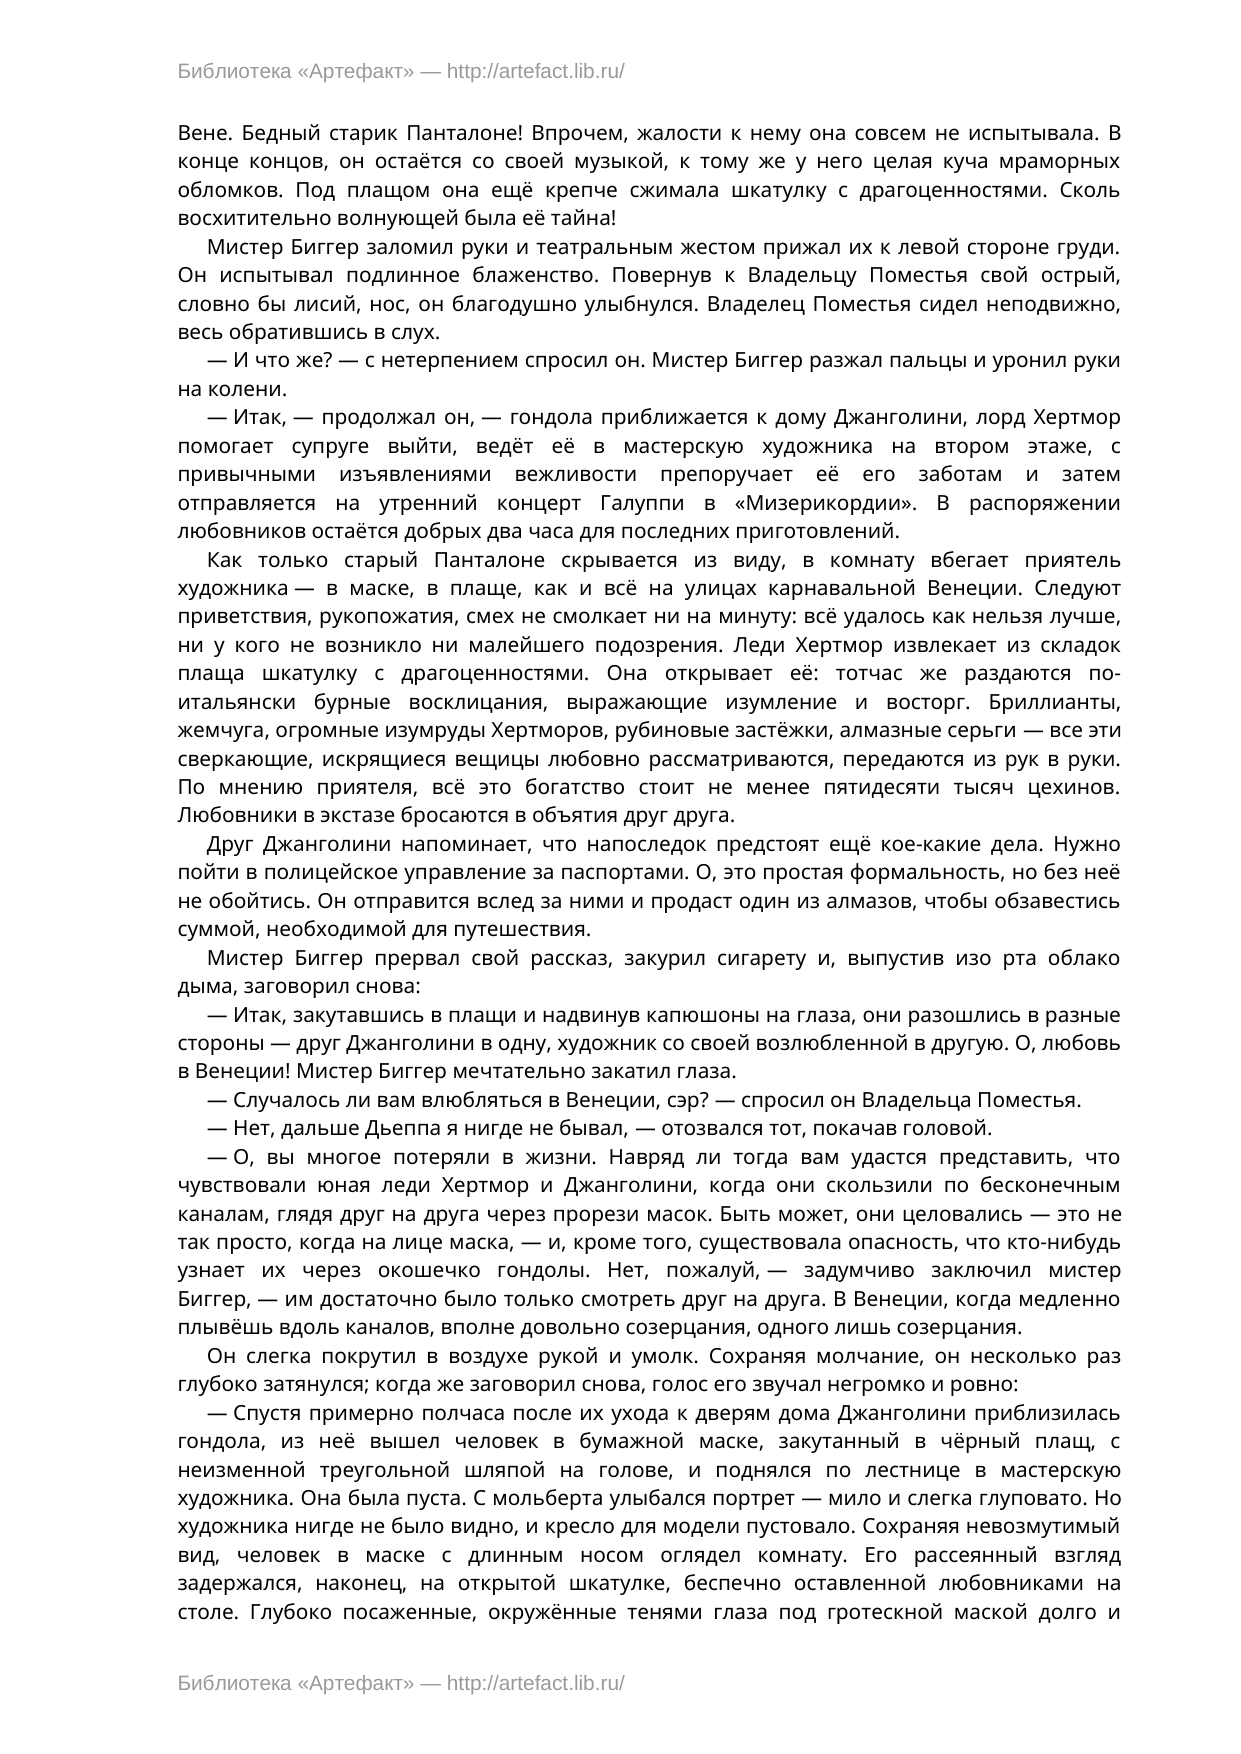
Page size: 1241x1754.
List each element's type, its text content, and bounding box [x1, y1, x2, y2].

text Друг Джанголини напоминает, что напоследок предстоят ещё кое-какие дела. Нужно пойти в полицейское управление за паспортами. О, это простая формальность, но без неё не обойтись. Он отправится вслед за ними и продаст один из алмазов, чтобы обзавестись суммой, необходимой для путешествия. [177, 829, 1122, 943]
text — О, вы многое потеряли в жизни. Навряд ли тогда вам удастся представить, что чувствовали юная леди Хертмор и Джанголини, когда они скользили по бесконечным каналам, глядя друг на друга через прорези масок. Быть может, они целовались — это не так просто, когда на лице маска, — и, кроме того, существовала опасность, что кто-нибудь узнает их через окошечко гондолы. Нет, пожалуй, — задумчиво заключил мистер Биггер, — им достаточно было только смотреть друг на друга. В Венеции, когда медленно плывёшь вдоль каналов, вполне довольно созерцания, одного лишь созерцания. [177, 1142, 1122, 1341]
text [177, 118, 1122, 232]
text — Итак, закутавшись в плащи и надвинув капюшоны на глаза, они разошлись в разные стороны — друг Джанголини в одну, художник со своей возлюбленной в другую. О, любовь в Венеции! Мистер Биггер мечтательно закатил глаза. [177, 1000, 1122, 1085]
text — И что же? — с нетерпением спросил он. Мистер Биггер разжал пальцы и уронил руки на колени. [177, 346, 1122, 402]
text Он слегка покрутил в воздухе рукой и умолк. Сохраняя молчание, он несколько раз глубоко затянулся; когда же заговорил снова, голос его звучал негромко и ровно: [177, 1341, 1122, 1398]
text — Итак, — продолжал он, — гондола приближается к дому Джанголини, лорд Хертмор помогает супруге выйти, ведёт её в мастерскую художника на втором этаже, с привычными изъявлениями вежливости препоручает её его заботам и затем отправляется на утренний концерт Галуппи в «Мизерикордии». В распоряжении любовников остаётся добрых два часа для последних приготовлений. [177, 402, 1122, 545]
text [177, 1398, 1122, 1625]
text — Случалось ли вам влюбляться в Венеции, сэр? — спросил он Владельца Поместья. [177, 1085, 1122, 1113]
text — Нет, дальше Дьеппа я нигде не бывал, — отозвался тот, покачав головой. [177, 1113, 1122, 1142]
text Мистер Биггер прервал свой рассказ, закурил сигарету и, выпустив изо рта облако дыма, заговорил снова: [177, 943, 1122, 1000]
text Мистер Биггер заломил руки и театральным жестом прижал их к левой стороне груди. Он испытывал подлинное блаженство. Повернув к Владельцу Поместья свой острый, словно бы лисий, нос, он благодушно улыбнулся. Владелец Поместья сидел неподвижно, весь обратившись в слух. [177, 232, 1122, 346]
text Как только старый Панталоне скрывается из виду, в комнату вбегает приятель художника — в маске, в плаще, как и всё на улицах карнавальной Венеции. Следуют приветствия, рукопожатия, смех не смолкает ни на минуту: всё удалось как нельзя лучше, ни у кого не возникло ни малейшего подозрения. Леди Хертмор извлекает из складок плаща шкатулку с драгоценностями. Она открывает её: тотчас же раздаются по-итальянски бурные восклицания, выражающие изумление и восторг. Бриллианты, жемчуга, огромные изумруды Хертморов, рубиновые застёжки, алмазные серьги — все эти сверкающие, искрящиеся вещицы любовно рассматриваются, передаются из рук в руки. По мнению приятеля, всё это богатство стоит не менее пятидесяти тысяч цехинов. Любовники в экстазе бросаются в объятия друг друга. [177, 545, 1122, 829]
